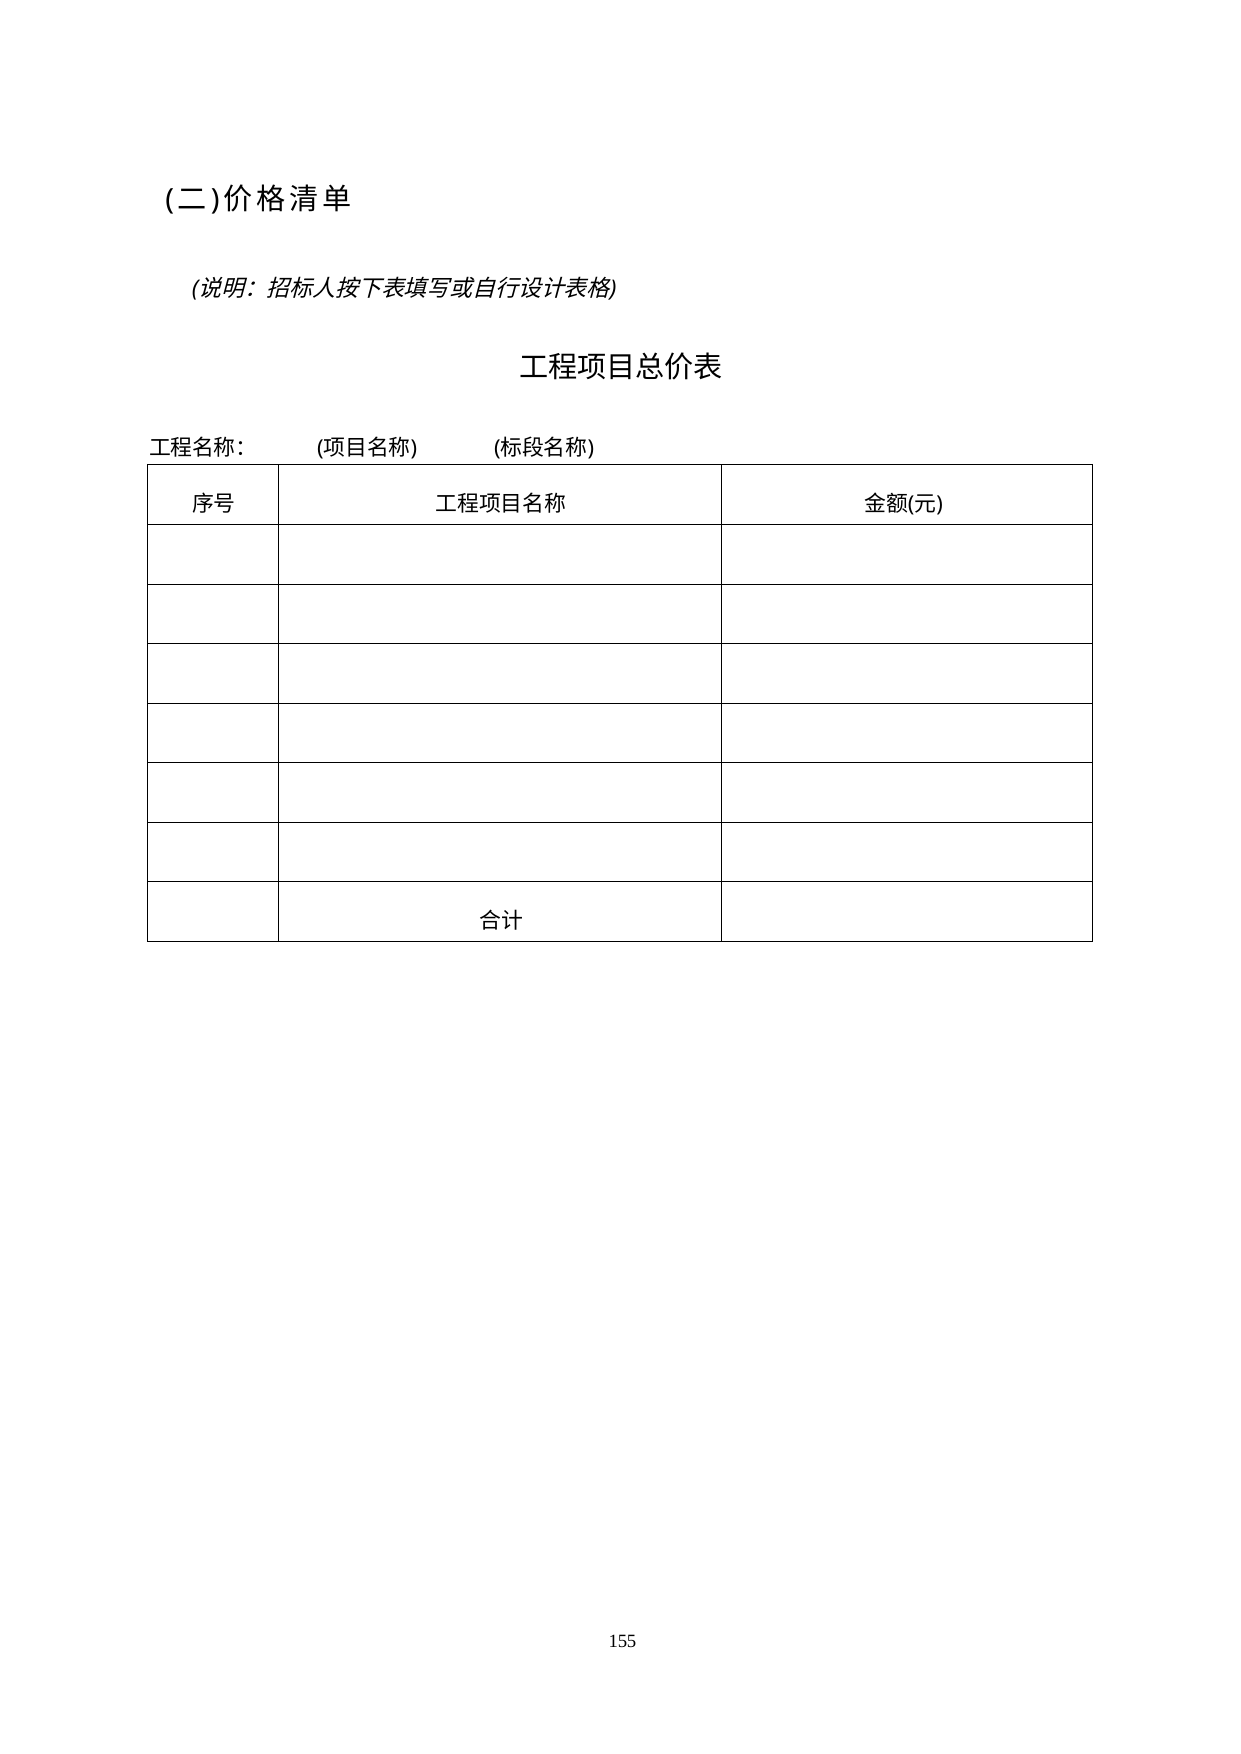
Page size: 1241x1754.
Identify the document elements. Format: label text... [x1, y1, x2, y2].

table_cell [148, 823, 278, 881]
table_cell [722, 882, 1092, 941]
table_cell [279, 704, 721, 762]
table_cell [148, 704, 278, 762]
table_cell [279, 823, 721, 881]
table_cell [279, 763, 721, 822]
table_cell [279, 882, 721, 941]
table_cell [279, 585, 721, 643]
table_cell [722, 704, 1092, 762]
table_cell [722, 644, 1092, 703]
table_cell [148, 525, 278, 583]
text 工程名称： (项目名称) (标段名称) [149, 432, 1093, 462]
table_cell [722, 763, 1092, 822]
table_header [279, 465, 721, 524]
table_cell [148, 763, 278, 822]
text 工程项目总价表 [519, 347, 1093, 385]
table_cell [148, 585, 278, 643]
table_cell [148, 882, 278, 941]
text (说明：招标人按下表填写或自行设计表格) [192, 273, 1093, 303]
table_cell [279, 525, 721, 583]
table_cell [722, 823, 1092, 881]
text (二)价格清单 [165, 178, 1093, 217]
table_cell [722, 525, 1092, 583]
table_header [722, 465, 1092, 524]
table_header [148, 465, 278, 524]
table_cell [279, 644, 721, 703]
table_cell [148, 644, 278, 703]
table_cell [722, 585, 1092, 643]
